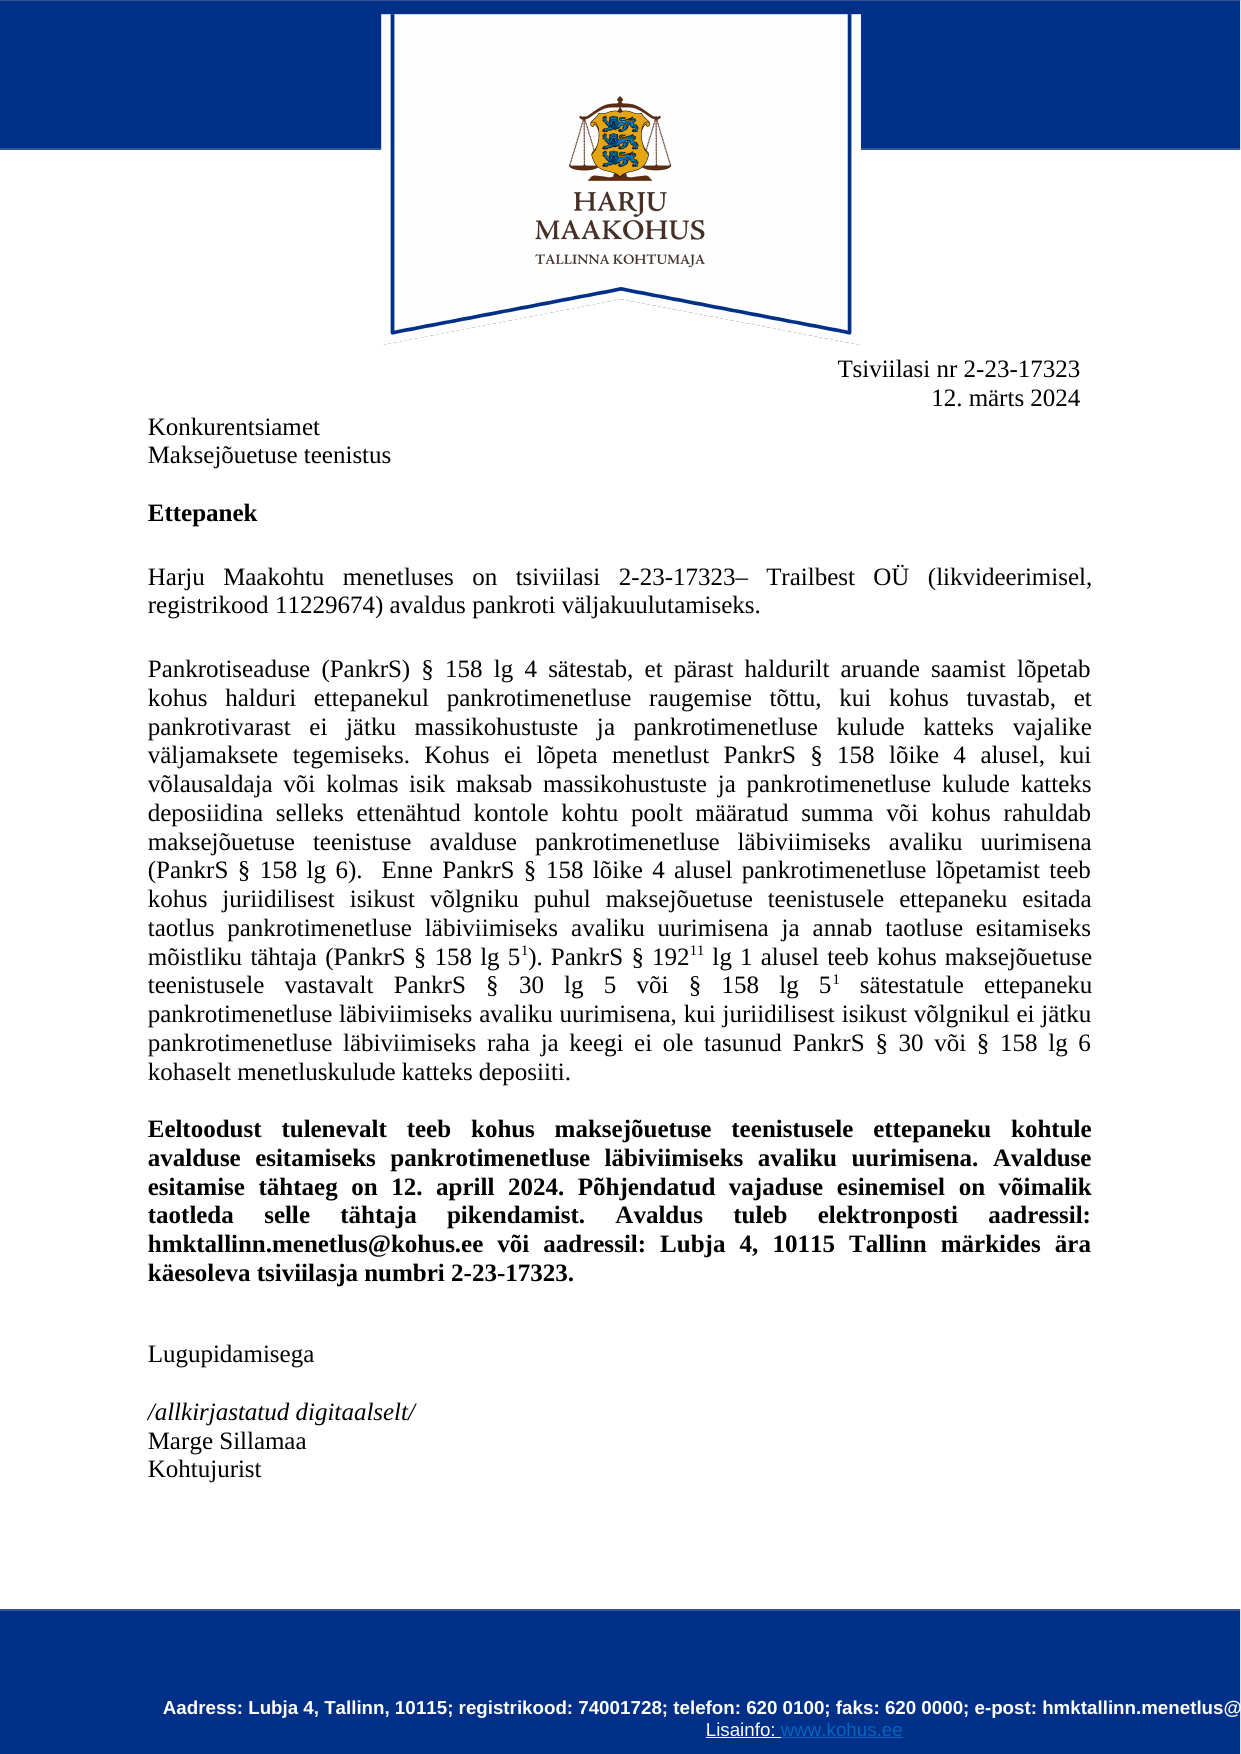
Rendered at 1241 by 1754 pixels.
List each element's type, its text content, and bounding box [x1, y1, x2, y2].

picture [376, 0, 865, 361]
text /allkirjastatud digitaalselt/ [148, 1397, 1092, 1426]
text Harju Maakohtu menetluses on tsiviilasi 2-23-17323– Trailbest OÜ (likvideerimisel, registrikood 11229674) avaldus pankroti väljakuulutamiseks. [148, 562, 1092, 619]
text Eeltoodust tulenevalt teeb kohus maksejõuetuse teenistusele ettepaneku kohtule avalduse esitamiseks pankrotimenetluse läbiviimiseks avaliku uurimisena. Avalduse esitamise tähtaeg on 12. aprill 2024. Põhjendatud vajaduse esinemisel on võimalik taotleda selle tähtaja pikendamist. Avaldus tuleb elektronposti aadressil: hmktallinn.menetlus@kohus.ee või aadressil: Lubja 4, 10115 Tallinn märkides ära käesoleva tsiviilasja numbri 2-23-17323. [148, 1114, 1092, 1287]
text Ettepanek [148, 498, 1092, 527]
text Lugupidamisega [148, 1339, 1092, 1368]
text Marge Sillamaa [148, 1426, 1092, 1454]
text Kohtujurist [148, 1454, 1092, 1483]
table_header Tsiviilasi nr 2-23-17323 12. märts 2024 [758, 354, 1091, 412]
text Pankrotiseaduse (PankrS) § 158 lg 4 sätestab, et pärast haldurilt aruande saamist lõpetab kohus halduri ettepanekul pankrotimenetluse raugemise tõttu, kui kohus tuvastab, et pankrotivarast ei jätku massikohustuste ja pankrotimenetluse kulude katteks vajalike väljamaksete tegemiseks. Kohus ei lõpeta menetlust PankrS § 158 lõike 4 alusel, kui võlausaldaja või kolmas isik maksab massikohustuste ja pankrotimenetluse kulude katteks deposiidina selleks ettenähtud kontole kohtu poolt määratud summa või kohus rahuldab maksejõuetuse teenistuse avalduse pankrotimenetluse läbiviimiseks avaliku uurimisena (PankrS § 158 lg 6). Enne PankrS § 158 lõike 4 alusel pankrotimenetluse lõpetamist teeb kohus juriidilisest isikust võlgniku puhul maksejõuetuse teenistusele ettepaneku esitada taotlus pankrotimenetluse läbiviimiseks avaliku uurimisena ja annab taotluse esitamiseks mõistliku tähtaja (PankrS § 158 lg 51). PankrS § 19211 lg 1 alusel teeb kohus maksejõuetuse teenistusele vastavalt PankrS § 30 lg 5 või § 158 lg 51 sätestatule ettepaneku pankrotimenetluse läbiviimiseks avaliku uurimisena, kui juriidilisest isikust võlgnikul ei jätku pankrotimenetluse läbiviimiseks raha ja keegi ei ole tasunud PankrS § 30 või § 158 lg 6 kohaselt menetluskulude katteks deposiiti. [148, 654, 1092, 1086]
text Maksejõuetuse teenistus [148, 441, 1092, 469]
text Konkurentsiamet [148, 412, 1092, 441]
